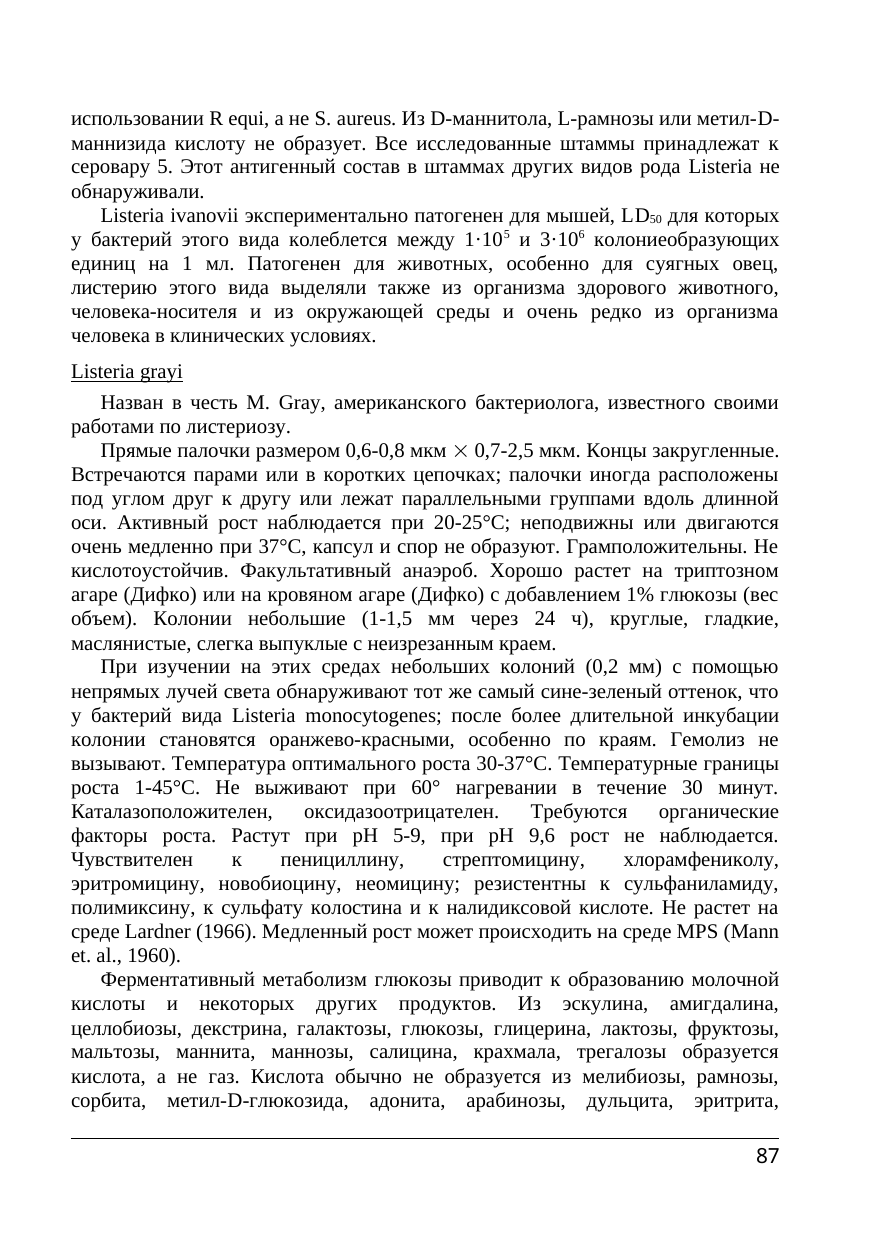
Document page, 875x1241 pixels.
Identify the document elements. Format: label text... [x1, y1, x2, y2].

text Назван в честь М. Gray, американского бактериолога, известного своими работами по листериозу. [71, 390, 779, 438]
text Listeria ivanovii экспериментально патогенен для мышей, LD50 для которых у бактерий этого вида колеблется между 1·105 и 3·106 колониеобразующих единиц на 1 мл. Патогенен для животных, особенно для суягных овец, листерию этого вида выделяли также из организма здорового животного, человека-носителя и из окружающей среды и очень редко из организма человека в клинических условиях. [71, 203, 779, 347]
text Прямые палочки размером 0,6-0,8 мкм 0,7-2,5 мкм. Концы закругленные. Встречаются парами или в коротких цепочках; палочки иногда расположены под углом друг к другу или лежат параллельными группами вдоль длинной оси. Активный рост наблюдается при 20-25°С; неподвижны или двигаются очень медленно при 37°С, капсул и спор не образуют. Грамположительны. Не кислотоустойчив. Факультативный анаэроб. Хорошо растет на триптозном агаре (Дифко) или на кровяном агаре (Дифко) с добавлением 1% глюкозы (вес объем). Колонии небольшие (1- через 24 ч), круглые, гладкие, маслянистые, слегка выпуклые с неизрезанным краем. [71, 438, 779, 654]
subtitle Listeria grayi [71, 359, 779, 383]
text При изучении на этих средах небольших колоний () с помощью непрямых лучей света обнаруживают тот же самый сине-зеленый оттенок, что у бактерий вида Listeria monocytogenes; после более длительной инкубации колонии становятся оранжево-красными, особенно по краям. Гемолиз не вызывают. Температура оптимального роста 30-37°С. Температурные границы роста 1-45°С. Не выживают при 60° нагревании в течение 30 минут. Каталазоположителен, оксидазоотрицателен. Требуются органические факторы роста. Растут при рН 5-9, при рН 9,6 рост не наблюдается. Чувствителен к пенициллину, стрептомицину, хлорамфениколу, эритромицину, новобиоцину, неомицину; резистентны к сульфаниламиду, полимиксину, к сульфату колостина и к налидиксовой кислоте. Не растет на среде Lardner (1966). Медленный рост может происходить на среде MPS (Маnn et. аl., 1960). [71, 654, 779, 967]
